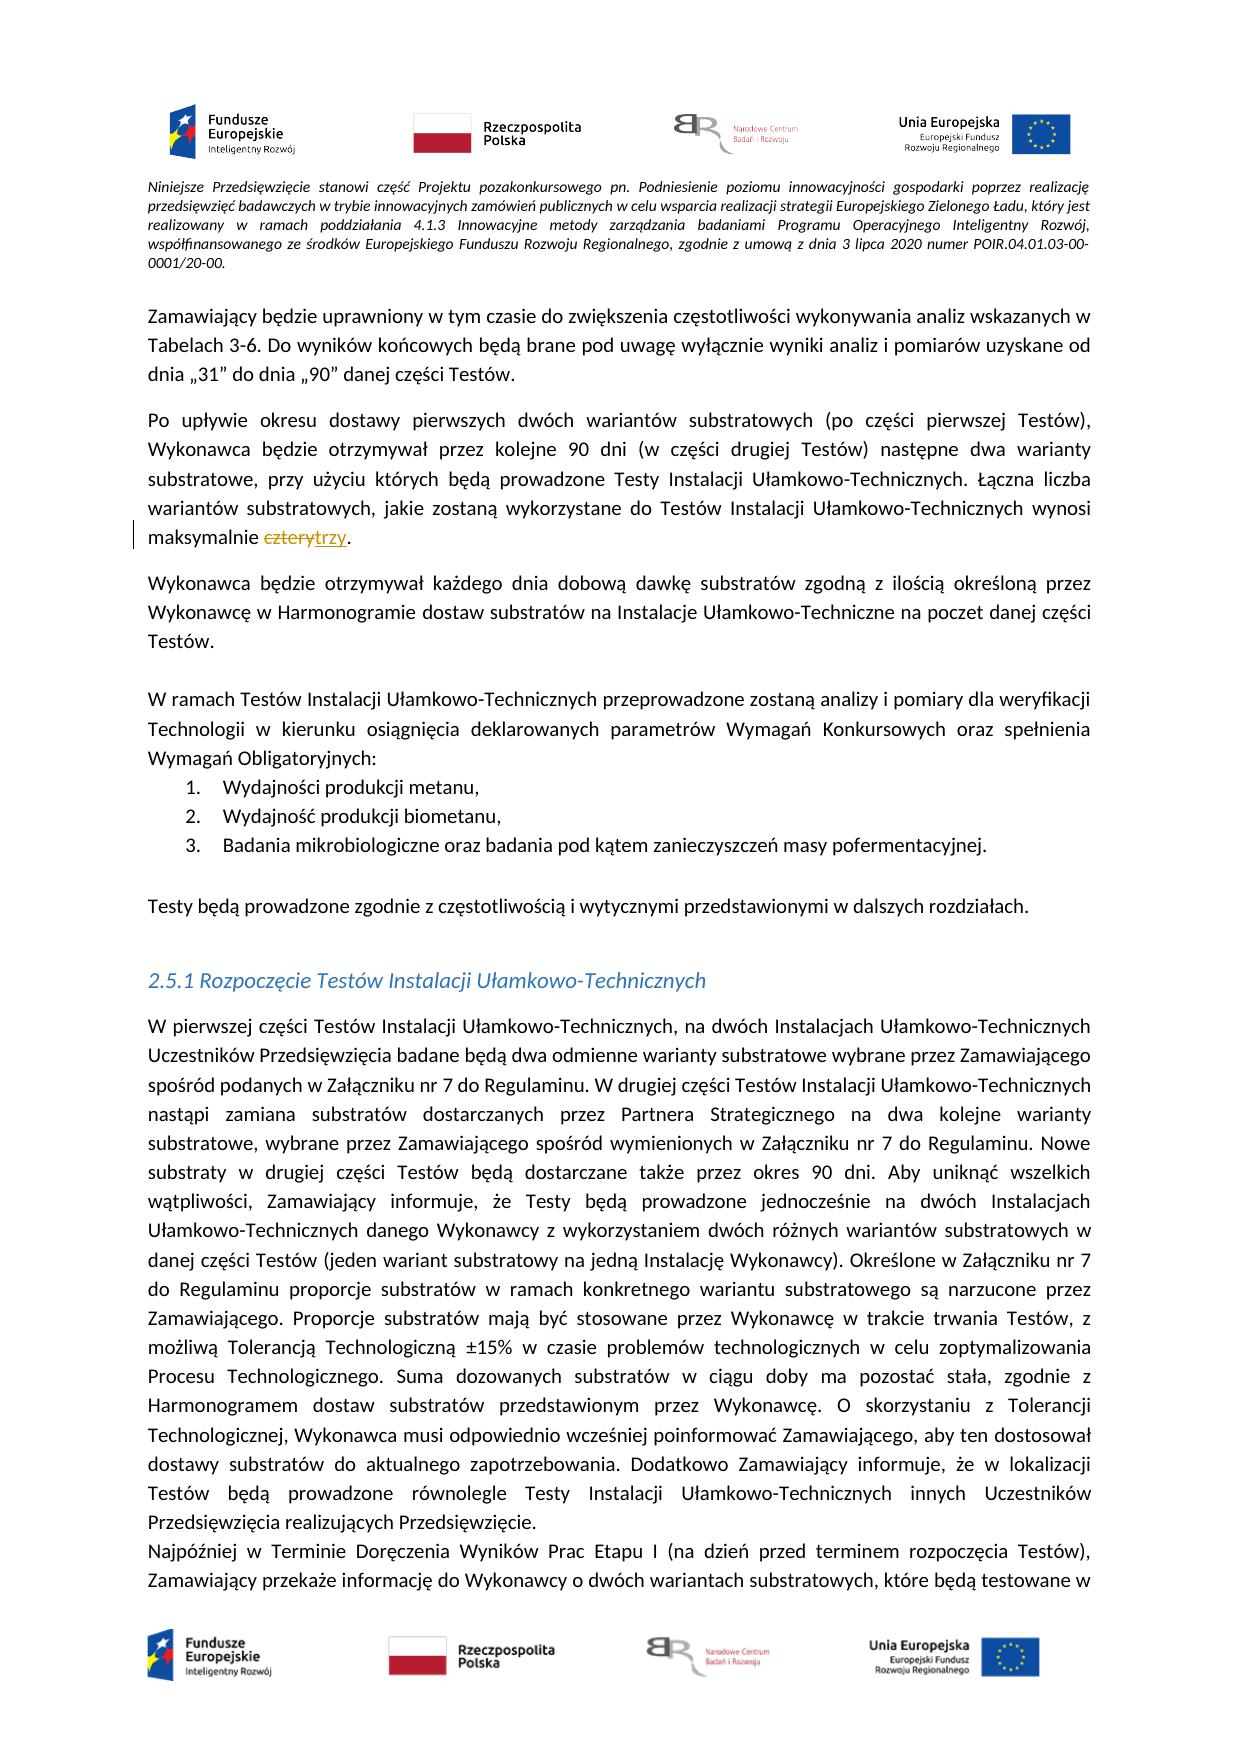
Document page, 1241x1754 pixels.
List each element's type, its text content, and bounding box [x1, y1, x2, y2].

picture [147, 1629, 1040, 1681]
picture [169, 104, 1071, 159]
list Wydajność produkcji biometanu, [185, 803, 1092, 829]
text 2.5.1 Rozpoczęcie Testów Instalacji Ułamkowo-Technicznych [148, 967, 1092, 994]
text Testy będą prowadzone zgodnie z częstotliwością i wytycznymi przedstawionymi w dalszych rozdziałach. [148, 893, 1092, 919]
list Badania mikrobiologiczne oraz badania pod kątem zanieczyszczeń masy pofermentacyjnej. [185, 832, 1092, 858]
text Wykonawca będzie otrzymywał każdego dnia dobową dawkę substratów zgodną z ilością określoną przez Wykonawcę w Harmonogramie dostaw substratów na Instalacje Ułamkowo-Techniczne na poczet danej części Testów. [148, 570, 1092, 654]
text Po upływie okresu dostawy pierwszych dwóch wariantów substratowych (po części pierwszej Testów), Wykonawca będzie otrzymywał przez kolejne 90 dni (w części drugiej Testów) następne dwa warianty substratowe, przy użyciu których będą prowadzone Testy Instalacji Ułamkowo-Technicznych. Łączna liczba wariantów substratowych, jakie zostaną wykorzystane do Testów Instalacji Ułamkowo-Technicznych wynosi maksymalnie . [148, 407, 1092, 549]
text W pierwszej części Testów Instalacji Ułamkowo-Technicznych, na dwóch Instalacjach Ułamkowo-Technicznych Uczestników Przedsięwzięcia badane będą dwa odmienne warianty substratowe wybrane przez Zamawiającego spośród podanych w Załączniku nr 7 do Regulaminu. W drugiej części Testów Instalacji Ułamkowo-Technicznych nastąpi zamiana substratów dostarczanych przez Partnera Strategicznego na dwa kolejne warianty substratowe, wybrane przez Zamawiającego spośród wymienionych w Załączniku nr 7 do Regulaminu. Nowe substraty w drugiej części Testów będą dostarczane także przez okres 90 dni. Aby uniknąć wszelkich wątpliwości, Zamawiający informuje, że Testy będą prowadzone jednocześnie na dwóch Instalacjach Ułamkowo-Technicznych danego Wykonawcy z wykorzystaniem dwóch różnych wariantów substratowych w danej części Testów (jeden wariant substratowy na jedną Instalację Wykonawcy). Określone w Załączniku nr 7 do Regulaminu proporcje substratów w ramach konkretnego wariantu substratowego są narzucone przez Zamawiającego. Proporcje substratów mają być stosowane przez Wykonawcę w trakcie trwania Testów, z możliwą Tolerancją Technologiczną ±15% w czasie problemów technologicznych w celu zoptymalizowania Procesu Technologicznego. Suma dozowanych substratów w ciągu doby ma pozostać stała, zgodnie z Harmonogramem dostaw substratów przedstawionym przez Wykonawcę. O skorzystaniu z Tolerancji Technologicznej, Wykonawca musi odpowiednio wcześniej poinformować Zamawiającego, aby ten dostosował dostawy substratów do aktualnego zapotrzebowania. Dodatkowo Zamawiający informuje, że w lokalizacji Testów będą prowadzone równolegle Testy Instalacji Ułamkowo-Technicznych innych Uczestników Przedsięwzięcia realizujących Przedsięwzięcie. [148, 1013, 1092, 1535]
list Wydajności produkcji metanu, [185, 774, 1092, 799]
text W ramach Testów Instalacji Ułamkowo-Technicznych przeprowadzone zostaną analizy i pomiary dla weryfikacji Technologii w kierunku osiągnięcia deklarowanych parametrów Wymagań Konkursowych oraz spełnienia Wymagań Obligatoryjnych: [148, 687, 1092, 770]
